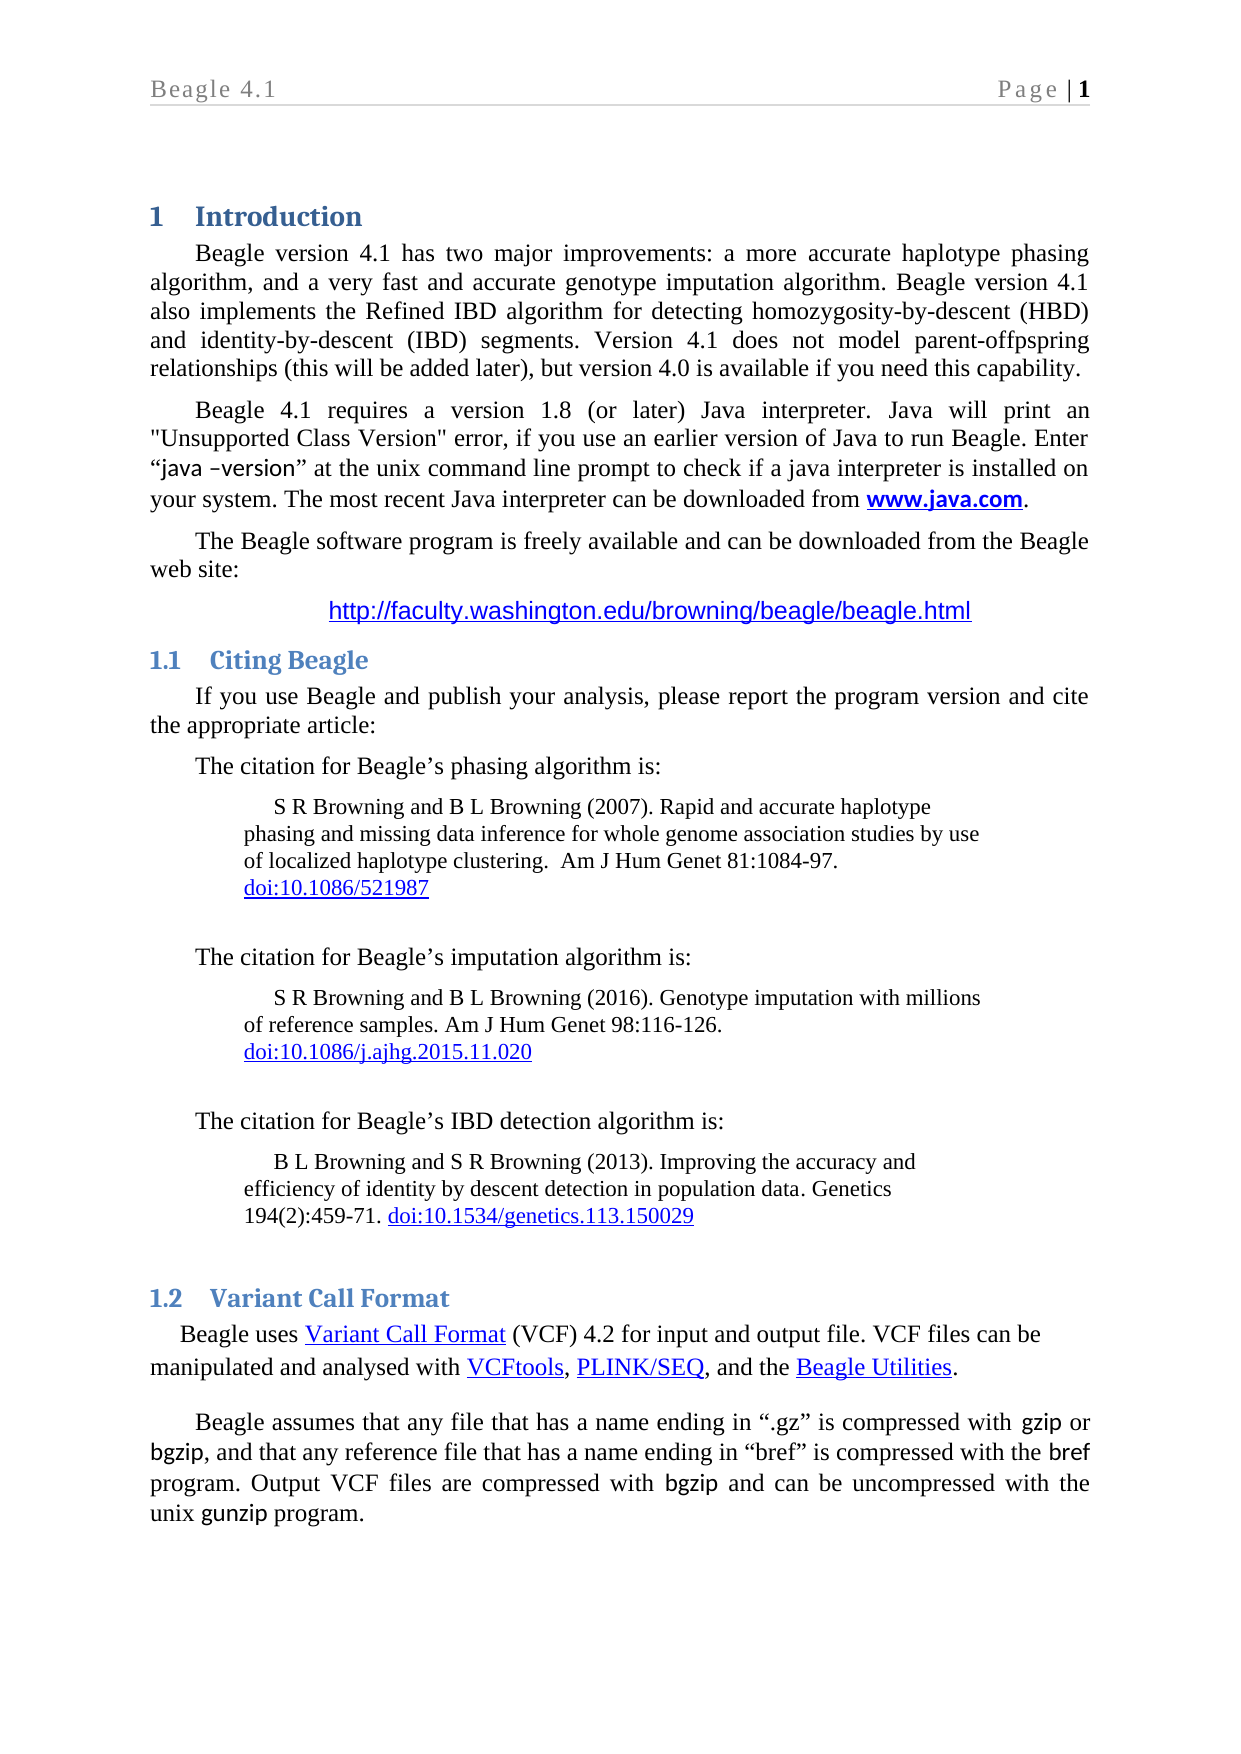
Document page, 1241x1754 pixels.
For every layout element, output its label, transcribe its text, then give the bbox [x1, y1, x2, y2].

text If you use Beagle and publish your analysis, please report the program version and cite the appropriate article: [150, 681, 1090, 739]
text The citation for Beagle’s imputation algorithm is: [150, 942, 1090, 971]
text http://faculty.washington.edu/browning/beagle/beagle.html [150, 596, 1090, 624]
text The citation for Beagle’s phasing algorithm is: [150, 751, 1090, 780]
subtitle Variant Call Format [150, 1283, 1090, 1314]
text S R Browning and B L Browning (2007). Rapid and accurate haplotype phasing and missing data inference for whole genome association studies by use of localized haplotype clustering. Am J Hum Genet 81:1084-97. doi:10.1086/521987 [244, 792, 994, 901]
text B L Browning and S R Browning (2013). Improving the accuracy and efficiency of identity by descent detection in population data. Genetics 194(2):459-71. doi:10.1534/genetics.113.150029 [244, 1147, 994, 1228]
text Beagle uses Variant Call Format (VCF) 4.2 for input and output file. VCF files can be manipulated and analysed with VCFtools, PLINK/SEQ, and the Beagle Utilities. [150, 1319, 1090, 1381]
text Beagle 4.1 requires a version 1.8 (or later) Java interpreter. Java will print an "Unsupported Class Version" error, if you use an earlier version of Java to run Beagle. Enter “java –version” at the unix command line prompt to check if a java interpreter is installed on your system. The most recent Java interpreter can be downloaded from www.java.com. [150, 395, 1090, 513]
text The citation for Beagle’s IBD detection algorithm is: [150, 1106, 1090, 1134]
text S R Browning and B L Browning (2016). Genotype imputation with millions of reference samples. Am J Hum Genet 98:116-126. doi:10.1086/j.ajhg.2015.11.020 [244, 983, 994, 1064]
subtitle Citing Beagle [150, 645, 1090, 677]
subtitle Introduction [150, 200, 1090, 233]
text Beagle assumes that any file that has a name ending in “.gz” is compressed with gzip or bgzip, and that any reference file that has a name ending in “bref” is compressed with the bref program. Output VCF files are compressed with bgzip and can be uncompressed with the unix gunzip program. [150, 1406, 1090, 1528]
text The Beagle software program is freely available and can be downloaded from the Beagle web site: [150, 526, 1090, 583]
text Beagle version 4.1 has two major improvements: a more accurate haplotype phasing algorithm, and a very fast and accurate genotype imputation algorithm. Beagle version 4.1 also implements the Refined IBD algorithm for detecting homozygosity-by-descent (HBD) and identity-by-descent (IBD) segments. Version 4.1 does not model parent-offpspring relationships (this will be added later), but version 4.0 is available if you need this capability. [150, 238, 1090, 382]
